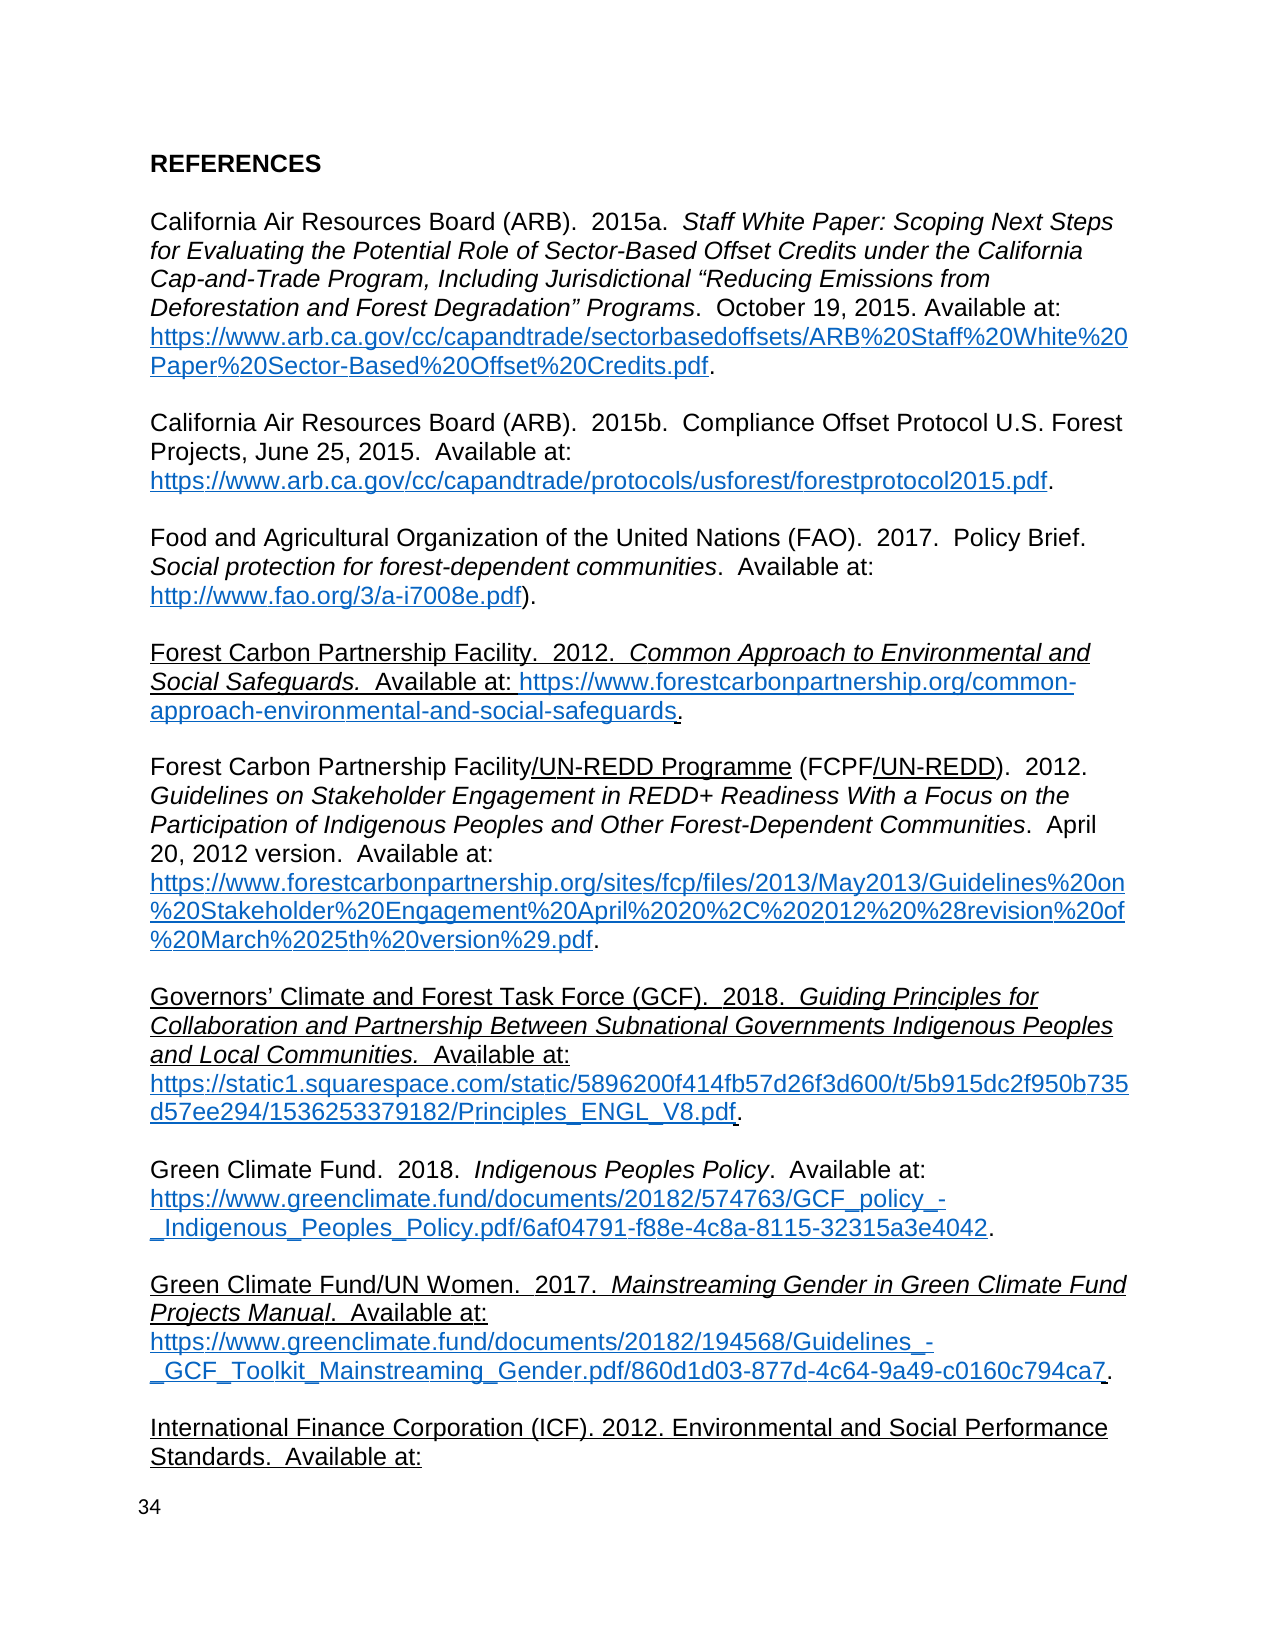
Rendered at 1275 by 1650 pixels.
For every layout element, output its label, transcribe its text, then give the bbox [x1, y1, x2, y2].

text Forest Carbon Partnership Facility/UN-REDD Programme (FCPF/UN-REDD). 2012. Guidelines on Stakeholder Engagement in REDD+ Readiness With a Focus on the Participation of Indigenous Peoples and Other Forest-Dependent Communities. April [150, 753, 1098, 839]
text https://www.arb.ca.gov/cc/capandtrade/sectorbasedoffsets/ARB%20Staff%20White%20 [150, 322, 1135, 351]
text Paper%20Sector-Based%20Offset%20Credits.pdf. [150, 351, 1135, 379]
text Governors’ Climate and Forest Task Force (GCF). 2018. Guiding Principles for Collaboration and Partnership Between Subnational Governments Indigenous Peoples and Local Communities. Available at: https://static1.squarespace.com/static/5896200f414fb57d26f3d600/t/5b915dc2f950b735 d57ee294/1536253379182/Principles_ENGL_V8.pdf. [150, 1095, 1128, 1126]
text Forest Carbon Partnership Facility. 2012. Common Approach to Environmental and Social Safeguards. Available at: https://www.forestcarbonpartnership.org/common- approach-environmental-and-social-safeguards. [150, 638, 1092, 724]
text https://www.forestcarbonpartnership.org/sites/fcp/files/2013/May2013/Guidelines%20on [150, 868, 1135, 896]
text REFERENCES [150, 149, 1135, 178]
text Food and Agricultural Organization of the United Nations (FAO). 2017. Policy Brief. Social protection for forest-dependent communities. Available at: http://www.fao.org/3/a-i7008e.pdf). [150, 523, 1087, 610]
text California Air Resources Board (ARB). 2015b. Compliance Offset Protocol U.S. Forest Projects, June 25, 2015. Available at: https://www.arb.ca.gov/cc/capandtrade/protocols/usforest/forestprotocol2015.pdf. [150, 408, 1123, 495]
text _GCF_Toolkit_Mainstreaming_Gender.pdf/860d1d03-877d-4c64-9a49-c0160c794ca7. [150, 1356, 1135, 1384]
text https://www.greenclimate.fund/documents/20182/574763/GCF_policy_- [150, 1183, 1135, 1212]
text Standards. Available at: [150, 1442, 1135, 1471]
text International Finance Corporation (ICF). 2012. Environmental and Social Performance [150, 1413, 1135, 1442]
text %20Stakeholder%20Engagement%20April%2020%2C%202012%20%28revision%20of [150, 896, 1135, 925]
text Green Climate Fund/UN Women. 2017. Mainstreaming Gender in Green Climate Fund Projects Manual. Available at: https://www.greenclimate.fund/documents/20182/194568/Guidelines_- [150, 1269, 1127, 1356]
text 20, 2012 version. Available at: [150, 839, 1135, 868]
text California Air Resources Board (ARB). 2015a. Staff White Paper: Scoping Next Steps for Evaluating the Potential Role of Sector-Based Offset Credits under the California Cap-and-Trade Program, Including Jurisdictional “Reducing Emissions from Deforestation and Forest Degradation” Programs. October 19, 2015. Available at: [150, 207, 1116, 322]
text Green Climate Fund. 2018. Indigenous Peoples Policy. Available at: [150, 1154, 1135, 1183]
text %20March%2025th%20version%29.pdf. [150, 925, 1135, 953]
text Governors’ Climate and Forest Task Force (GCF). 2018. Guiding Principles for Collaboration and Partnership Between Subnational Governments Indigenous Peoples and Local Communities. Available at: https://static1.squarespace.com/static/5896200f414fb57d26f3d600/t/5b915dc2f950b735 d57ee294/1536253379182/Principles_ENGL_V8.pdf. [150, 982, 1128, 1094]
text _Indigenous_Peoples_Policy.pdf/6af04791-f88e-4c8a-8115-32315a3e4042. [150, 1212, 1135, 1241]
